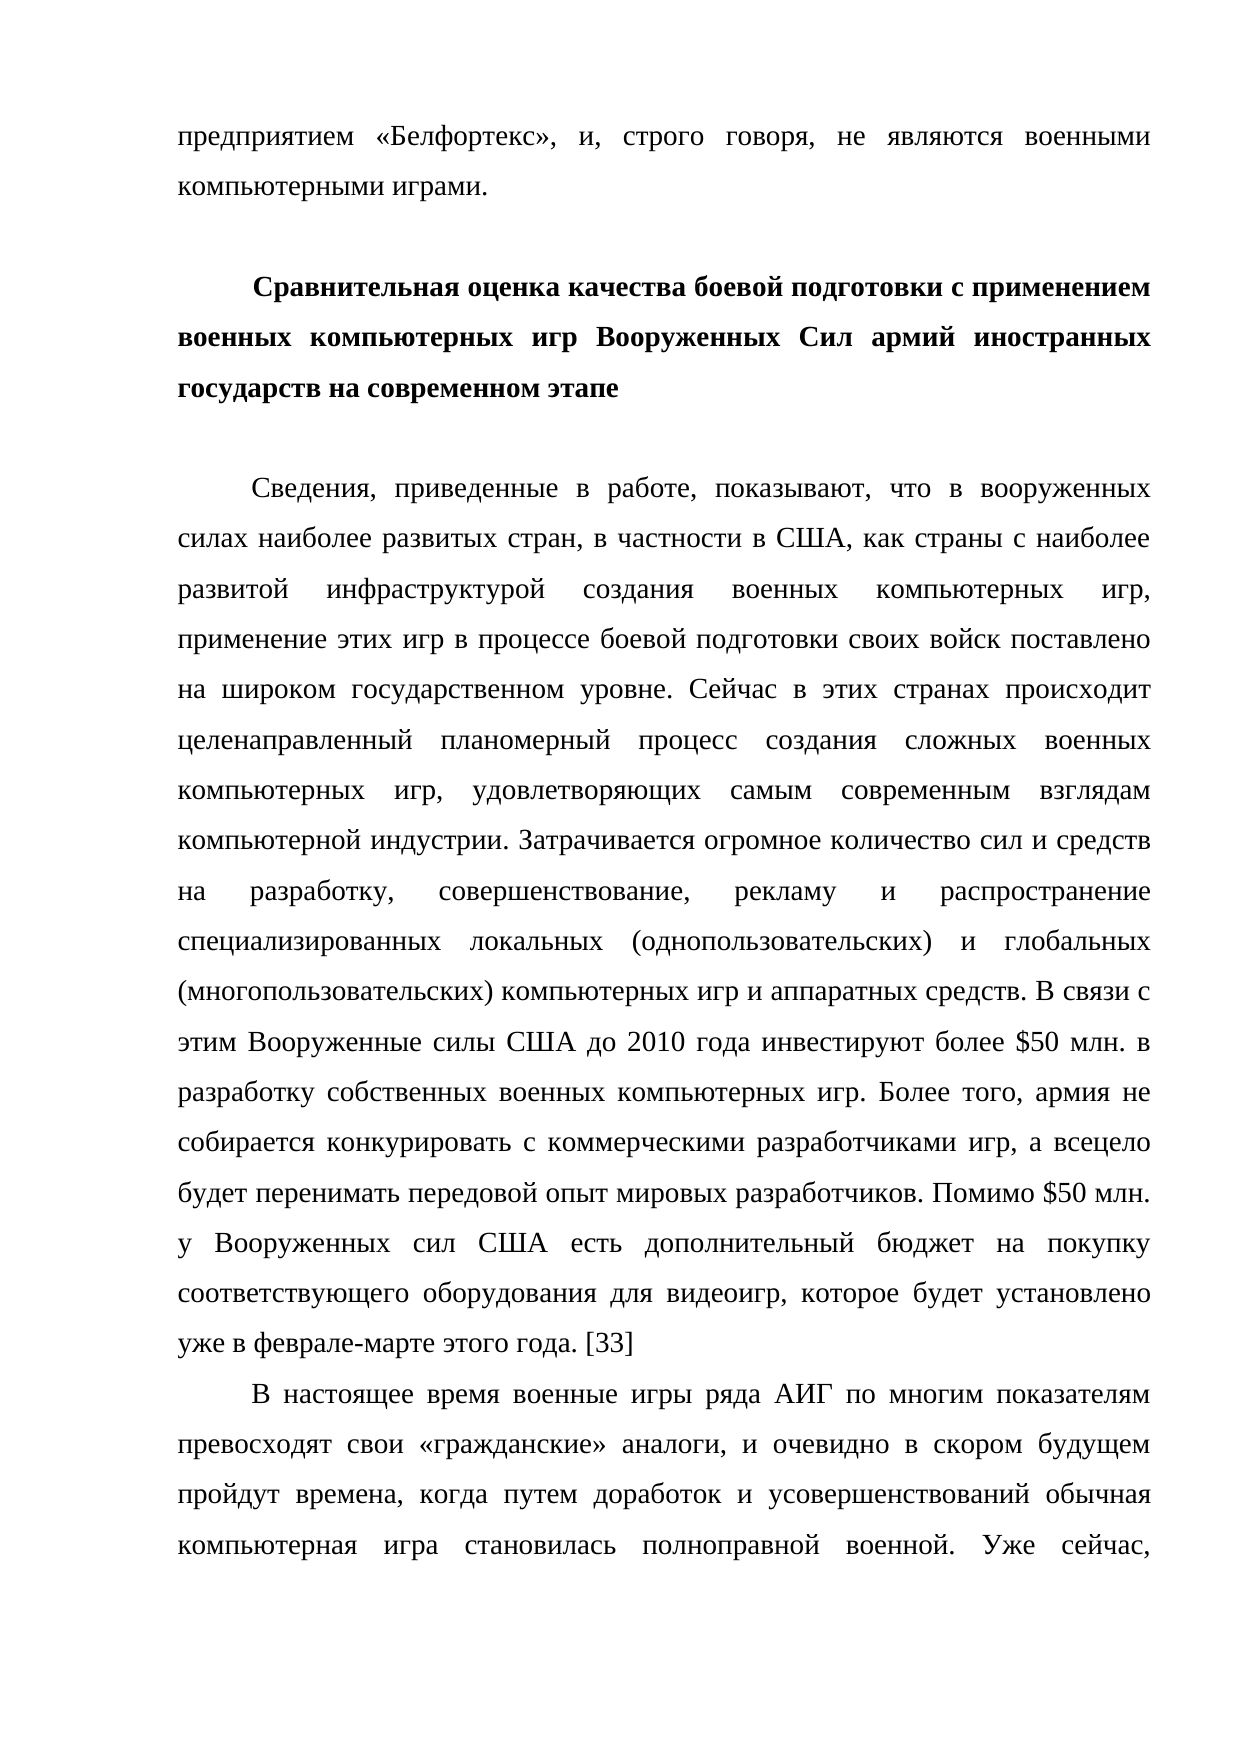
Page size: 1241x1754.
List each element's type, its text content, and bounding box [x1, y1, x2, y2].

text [177, 118, 1152, 202]
text Сравнительная оценка качества боевой подготовки с применением военных компьютерных игр Вооруженных Сил армий иностранных государств на современном этапе [177, 269, 1152, 403]
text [177, 1376, 1152, 1560]
text Сведения, приведенные в работе, показывают, что в вооруженных силах наиболее развитых стран, в частности в США, как страны с наиболее развитой инфраструктурой создания военных компьютерных игр, применение этих игр в процессе боевой подготовки своих войск поставлено на широком государственном уровне. Сейчас в этих странах происходит целенаправленный планомерный процесс создания сложных военных компьютерных игр, удовлетворяющих самым современным взглядам компьютерной индустрии. Затрачивается огромное количество сил и средств на разработку, совершенствование, рекламу и распространение специализированных локальных (однопользовательских) и глобальных (многопользовательских) компьютерных игр и аппаратных средств. В связи с этим Вооруженные силы США до 2010 года инвестируют более $50 млн. в разработку собственных военных компьютерных игр. Более того, армия не собирается конкурировать с коммерческими разработчиками игр, а всецело будет перенимать передовой опыт мировых разработчиков. Помимо $50 млн. у Вооруженных сил США есть дополнительный бюджет на покупку соответствующего оборудования для видеоигр, которое будет установлено уже в феврале-марте этого года. [33] [177, 470, 1152, 1359]
